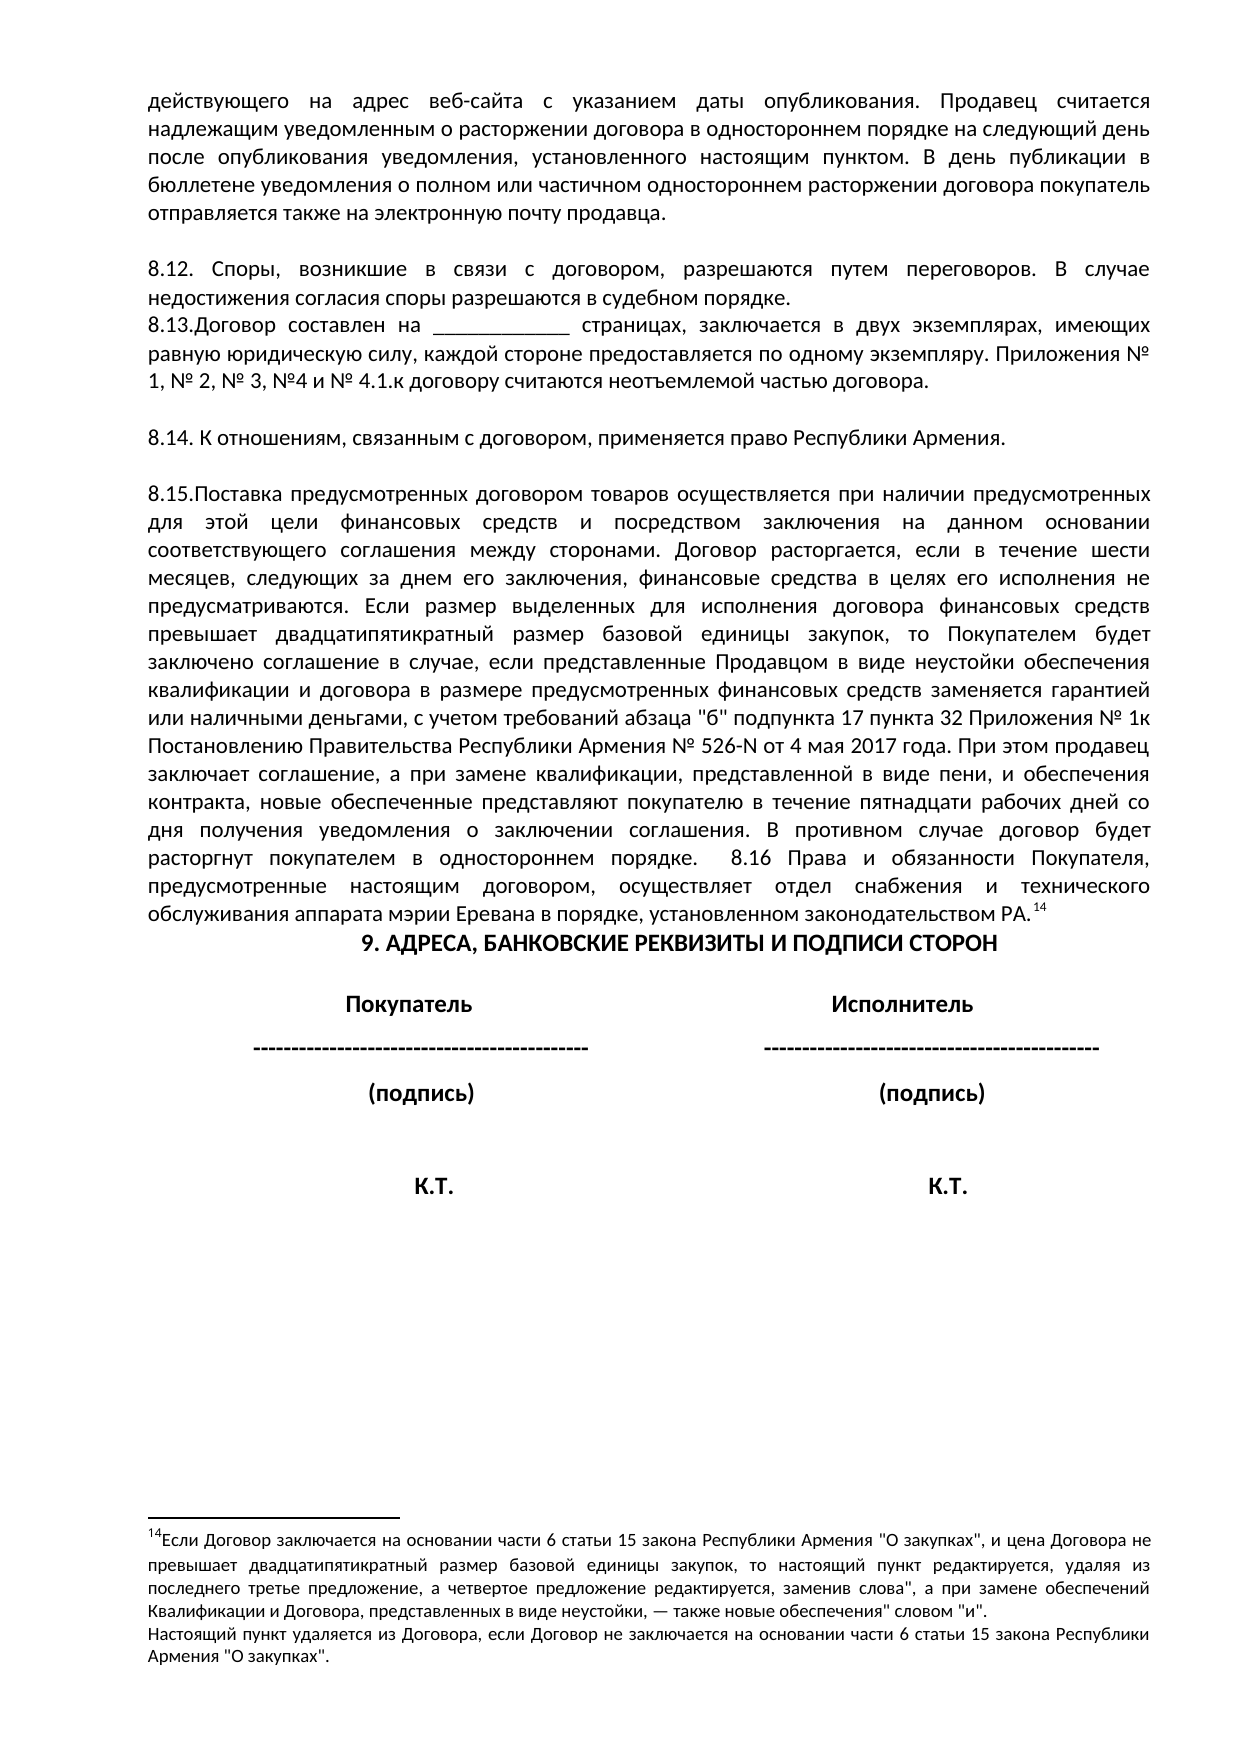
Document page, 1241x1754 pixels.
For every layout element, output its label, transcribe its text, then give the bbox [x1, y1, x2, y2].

table_cell -------------------------------------------- (подпись) [647, 1032, 1158, 1139]
table_header Покупатель [136, 988, 647, 1032]
text 8.13.Договор составлен на ____________ страницах, заключается в двух экземплярах, имеющих равную юридическую силу, каждой стороне предоставляется по одному экземпляру. Приложения № 1, № 2, № 3, №4 и № 4.1.к договору считаются неотъемлемой частью договора. [148, 311, 1152, 395]
table_header К.Т. [148, 1170, 662, 1215]
text 8.12. Споры, возникшие в связи с договором, разрешаются путем переговоров. В случае недостижения согласия споры разрешаются в судебном порядке. [148, 254, 1152, 311]
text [148, 86, 1152, 227]
text 8.15.Поставка предусмотренных договором товаров осуществляется при наличии предусмотренных для этой цели финансовых средств и посредством заключения на данном основании соответствующего соглашения между сторонами. Договор расторгается, если в течение шести месяцев, следующих за днем его заключения, финансовые средства в целях его исполнения не предусматриваются. Если размер выделенных для исполнения договора финансовых средств превышает двадцатипятикратный размер базовой единицы закупок, то Покупателем будет заключенo соглашение в случае, если представленные Продавцом в виде неустойки обеспечения квалификации и договора в размере предусмотренных финансовых средств заменяется гарантией или наличными деньгами, с учетом требований абзаца "б" подпункта 17 пункта 32 Приложения № 1к Постановлению Правительства Республики Армения № 526-N от 4 мая 2017 года. При этом продавец заключает соглашение, а при замене квалификации, представленной в виде пени, и обеспечения контракта, новые обеспеченные представляют покупателю в течение пятнадцати рабочих дней со дня получения уведомления о заключении соглашения. В противном случае договор будет расторгнут покупателем в одностороннем порядке. 8.16 Права и обязанности Покупателя, предусмотренные настоящим договором, осуществляет отдел снабжения и технического обслуживания аппарата мэрии Еревана в порядке, установленном законодательством РА. [148, 479, 1152, 927]
table_cell -------------------------------------------- (подпись) [136, 1032, 647, 1139]
table_header К.Т. [662, 1170, 1176, 1215]
text 9. АДРЕСА, БАНКОВСКИЕ РЕКВИЗИТЫ И ПОДПИСИ СТОРОН [148, 927, 1152, 958]
table_header Исполнитель [647, 988, 1158, 1032]
text 8.14. К отношениям, связанным с договором, применяется право Республики Армения. [148, 423, 1152, 451]
